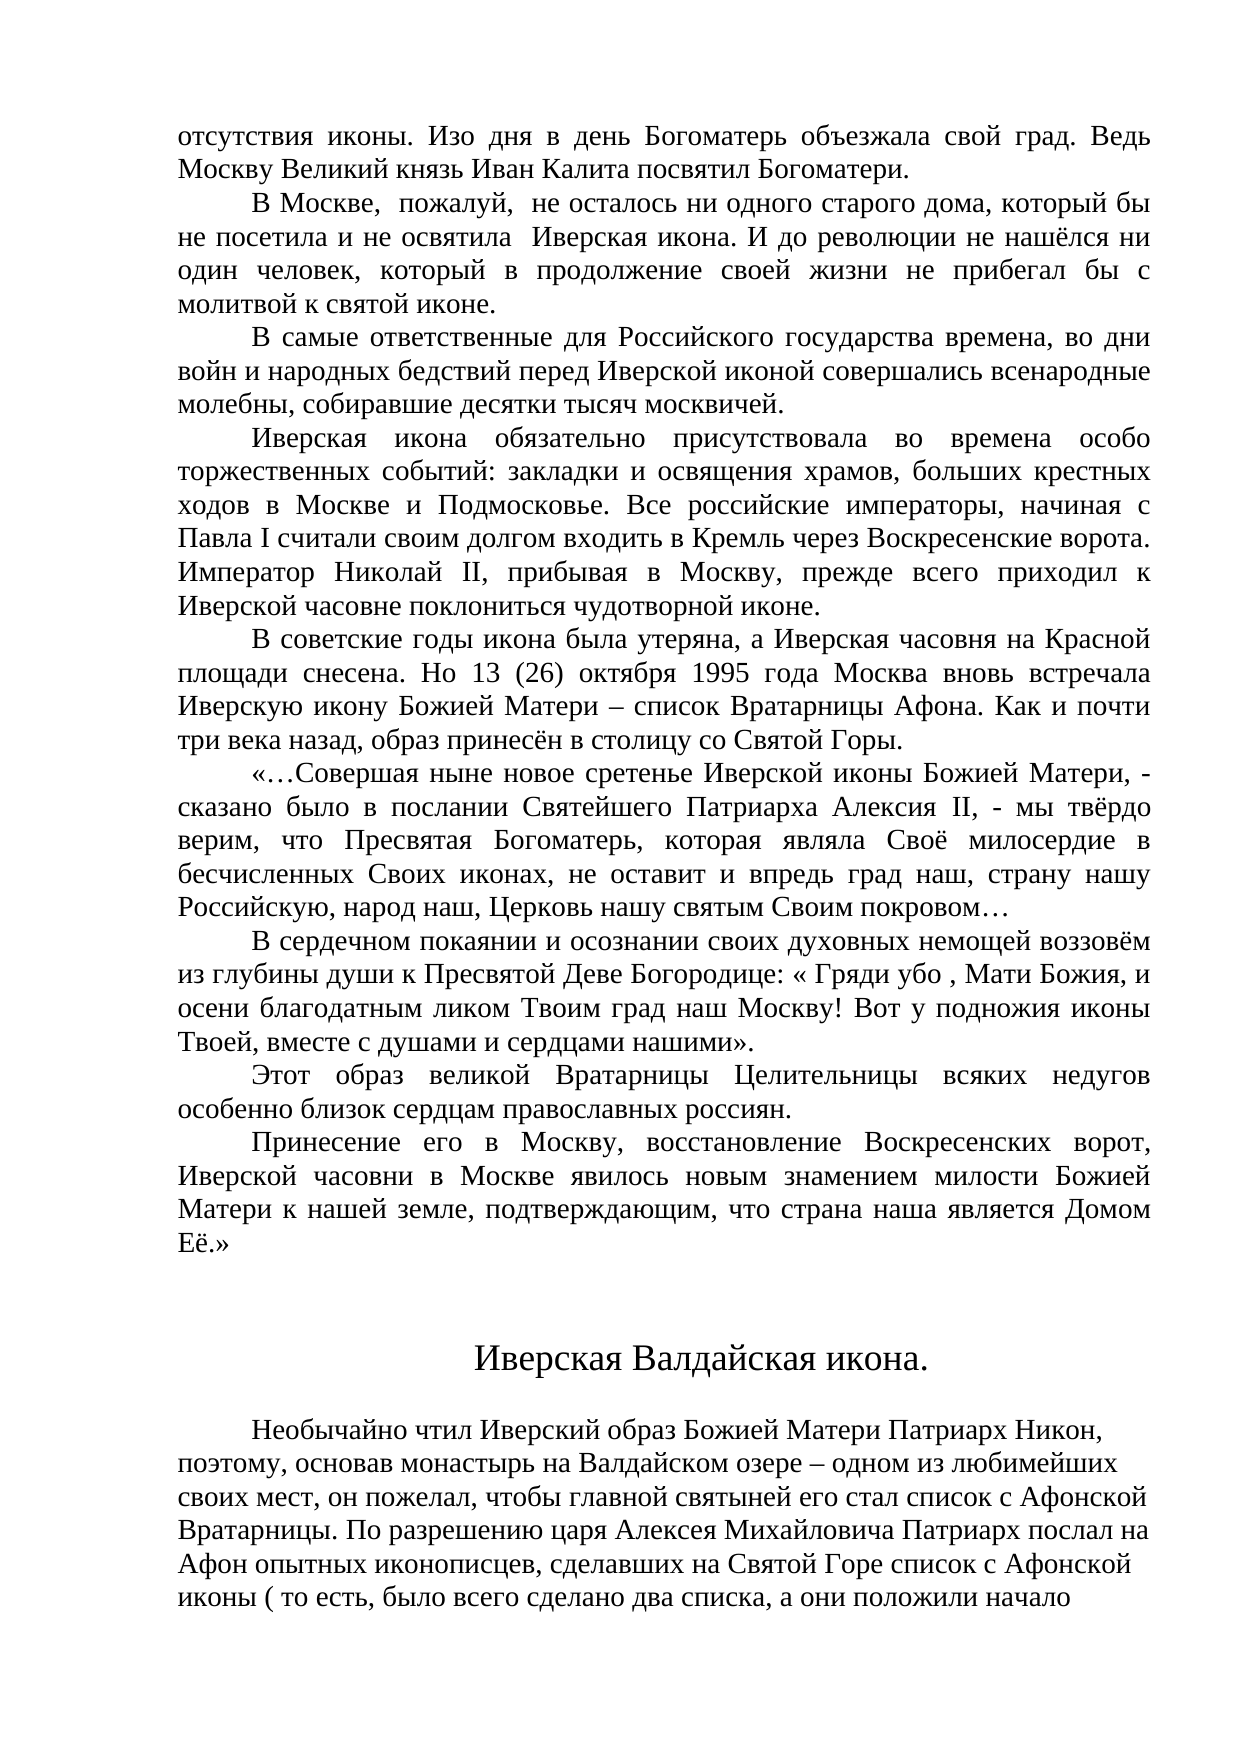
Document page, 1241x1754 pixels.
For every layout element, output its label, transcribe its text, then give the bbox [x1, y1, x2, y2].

text В Москве, пожалуй, не осталось ни одного старого дома, который бы не посетила и не освятила Иверская икона. И до революции не нашёлся ни один человек, который в продолжение своей жизни не прибегал бы с молитвой к святой иконе. [177, 185, 1152, 319]
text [177, 1412, 1152, 1613]
text Иверская Валдайская икона. [177, 1335, 1152, 1378]
text «…Совершая ныне новое сретенье Иверской иконы Божией Матери, - сказано было в послании Святейшего Патриарха Алексия II, - мы твёрдо верим, что Пресвятая Богоматерь, которая являла Своё милосердие в бесчисленных Своих иконах, не оставит и впредь град наш, страну нашу Российскую, народ наш, Церковь нашу святым Своим покровом… [177, 755, 1152, 923]
text В самые ответственные для Российского государства времена, во дни войн и народных бедствий перед Иверской иконой совершались всенародные молебны, собиравшие десятки тысяч москвичей. [177, 319, 1152, 420]
text Этот образ великой Вратарницы Целительницы всяких недугов особенно близок сердцам православных россиян. [177, 1057, 1152, 1124]
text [177, 118, 1152, 185]
text Иверская икона обязательно присутствовала во времена особо торжественных событий: закладки и освящения храмов, больших крестных ходов в Москве и Подмосковье. Все российские императоры, начиная с Павла I считали своим долгом входить в Кремль через Воскресенские ворота. Император Николай II, прибывая в Москву, прежде всего приходил к Иверской часовне поклониться чудотворной иконе. [177, 420, 1152, 621]
text В советские годы икона была утеряна, а Иверская часовня на Красной площади снесена. Но 13 (26) октября 1995 года Москва вновь встречала Иверскую икону Божией Матери – список Вратарницы Афона. Как и почти три века назад, образ принесён в столицу со Святой Горы. [177, 621, 1152, 755]
text Принесение его в Москву, восстановление Воскресенских ворот, Иверской часовни в Москве явилось новым знамением милости Божией Матери к нашей земле, подтверждающим, что страна наша является Домом Её.» [177, 1124, 1152, 1258]
text В сердечном покаянии и осознании своих духовных немощей воззовём из глубины души к Пресвятой Деве Богородице: « Гряди убо , Мати Божия, и осени благодатным ликом Твоим град наш Москву! Вот у подножия иконы Твоей, вместе с душами и сердцами нашими». [177, 923, 1152, 1057]
